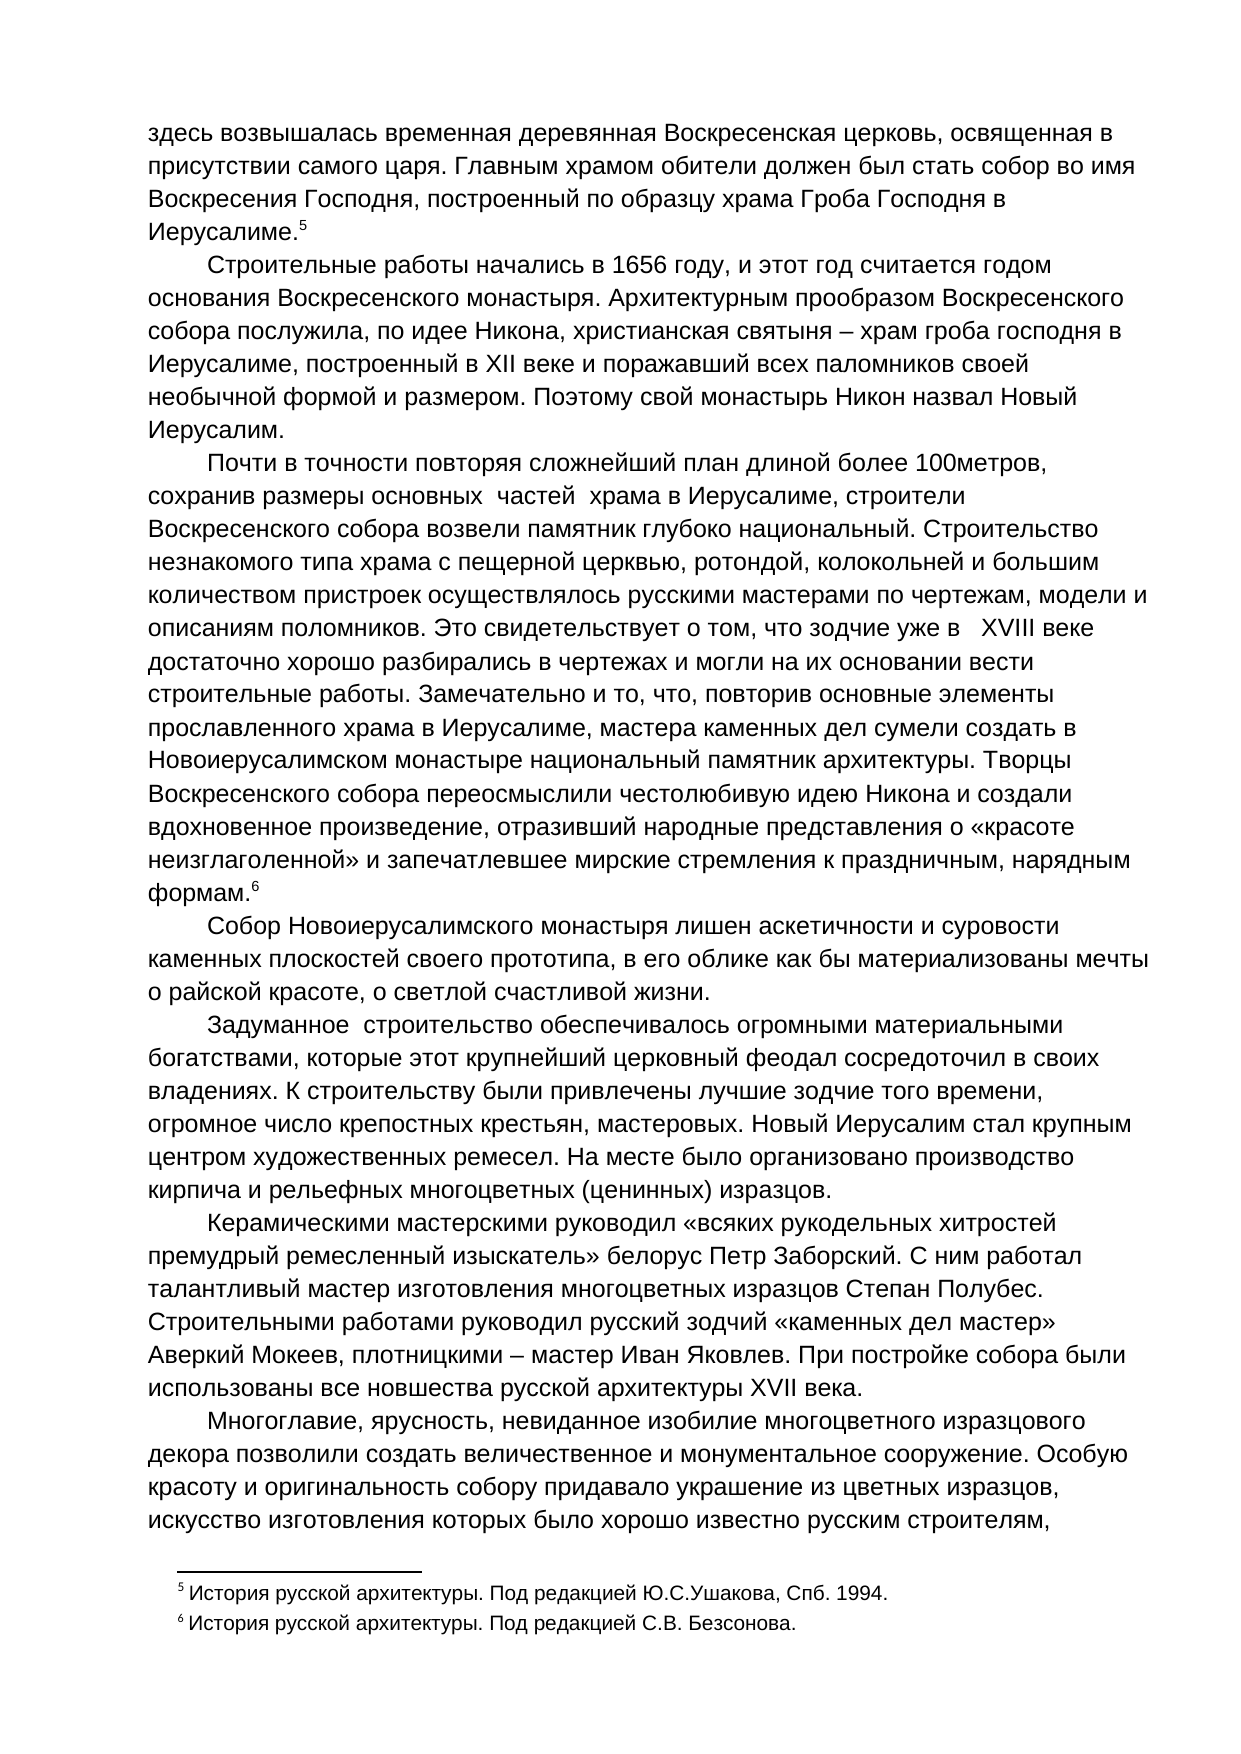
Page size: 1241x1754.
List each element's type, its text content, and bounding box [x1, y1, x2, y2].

text Задуманное строительство обеспечивалось огромными материальными богатствами, которые этот крупнейший церковный феодал сосредоточил в своих владениях. К строительству были привлечены лучшие зодчие того времени, огромное число крепостных крестьян, мастеровых. Новый Иерусалим стал крупным центром художественных ремесел. На месте было организовано производство кирпича и рельефных многоцветных (ценинных) изразцов. [148, 1010, 1152, 1203]
text Строительные работы начались в 1656 году, и этот год считается годом основания Воскресенского монастыря. Архитектурным прообразом Воскресенского собора послужила, по идее Никона, христианская святыня – храм гроба господня в Иерусалиме, построенный в XII веке и поражавший всех паломников своей необычной формой и размером. Поэтому свой монастырь Никон назвал Новый Иерусалим. [148, 250, 1152, 444]
text Керамическими мастерскими руководил «всяких рукодельных хитростей премудрый ремесленный изыскатель» белорус Петр Заборский. С ним работал талантливый мастер изготовления многоцветных изразцов Степан Полубес. Строительными работами руководил русский зодчий «каменных дел мастер» Аверкий Мокеев, плотницкими – мастер Иван Яковлев. При постройке собора были использованы все новшества русской архитектуры XVII века. [148, 1208, 1152, 1402]
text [148, 118, 1152, 246]
text Почти в точности повторяя сложнейший план длиной более 100метров, сохранив размеры основных частей храма в Иерусалиме, строители Воскресенского собора возвели памятник глубоко национальный. Строительство незнакомого типа храма с пещерной церквью, ротондой, колокольней и большим количеством пристроек осуществлялось русскими мастерами по чертежам, модели и описаниям поломников. Это свидетельствует о том, что зодчие уже в XVIII веке достаточно хорошо разбирались в чертежах и могли на их основании вести строительные работы. Замечательно и то, что, повторив основные элементы прославленного храма в Иерусалиме, мастера каменных дел сумели создать в Новоиерусалимском монастыре национальный памятник архитектуры. Творцы Воскресенского собора переосмыслили честолюбивую идею Никона и создали вдохновенное произведение, отразивший народные представления о «красоте неизглаголенной» и запечатлевшее мирские стремления к праздничным, нарядным формам. [148, 448, 1152, 906]
text Собор Новоиерусалимского монастыря лишен аскетичности и суровости каменных плоскостей своего прототипа, в его облике как бы материализованы мечты о райской красоте, о светлой счастливой жизни. [148, 911, 1152, 1005]
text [148, 1406, 1152, 1534]
